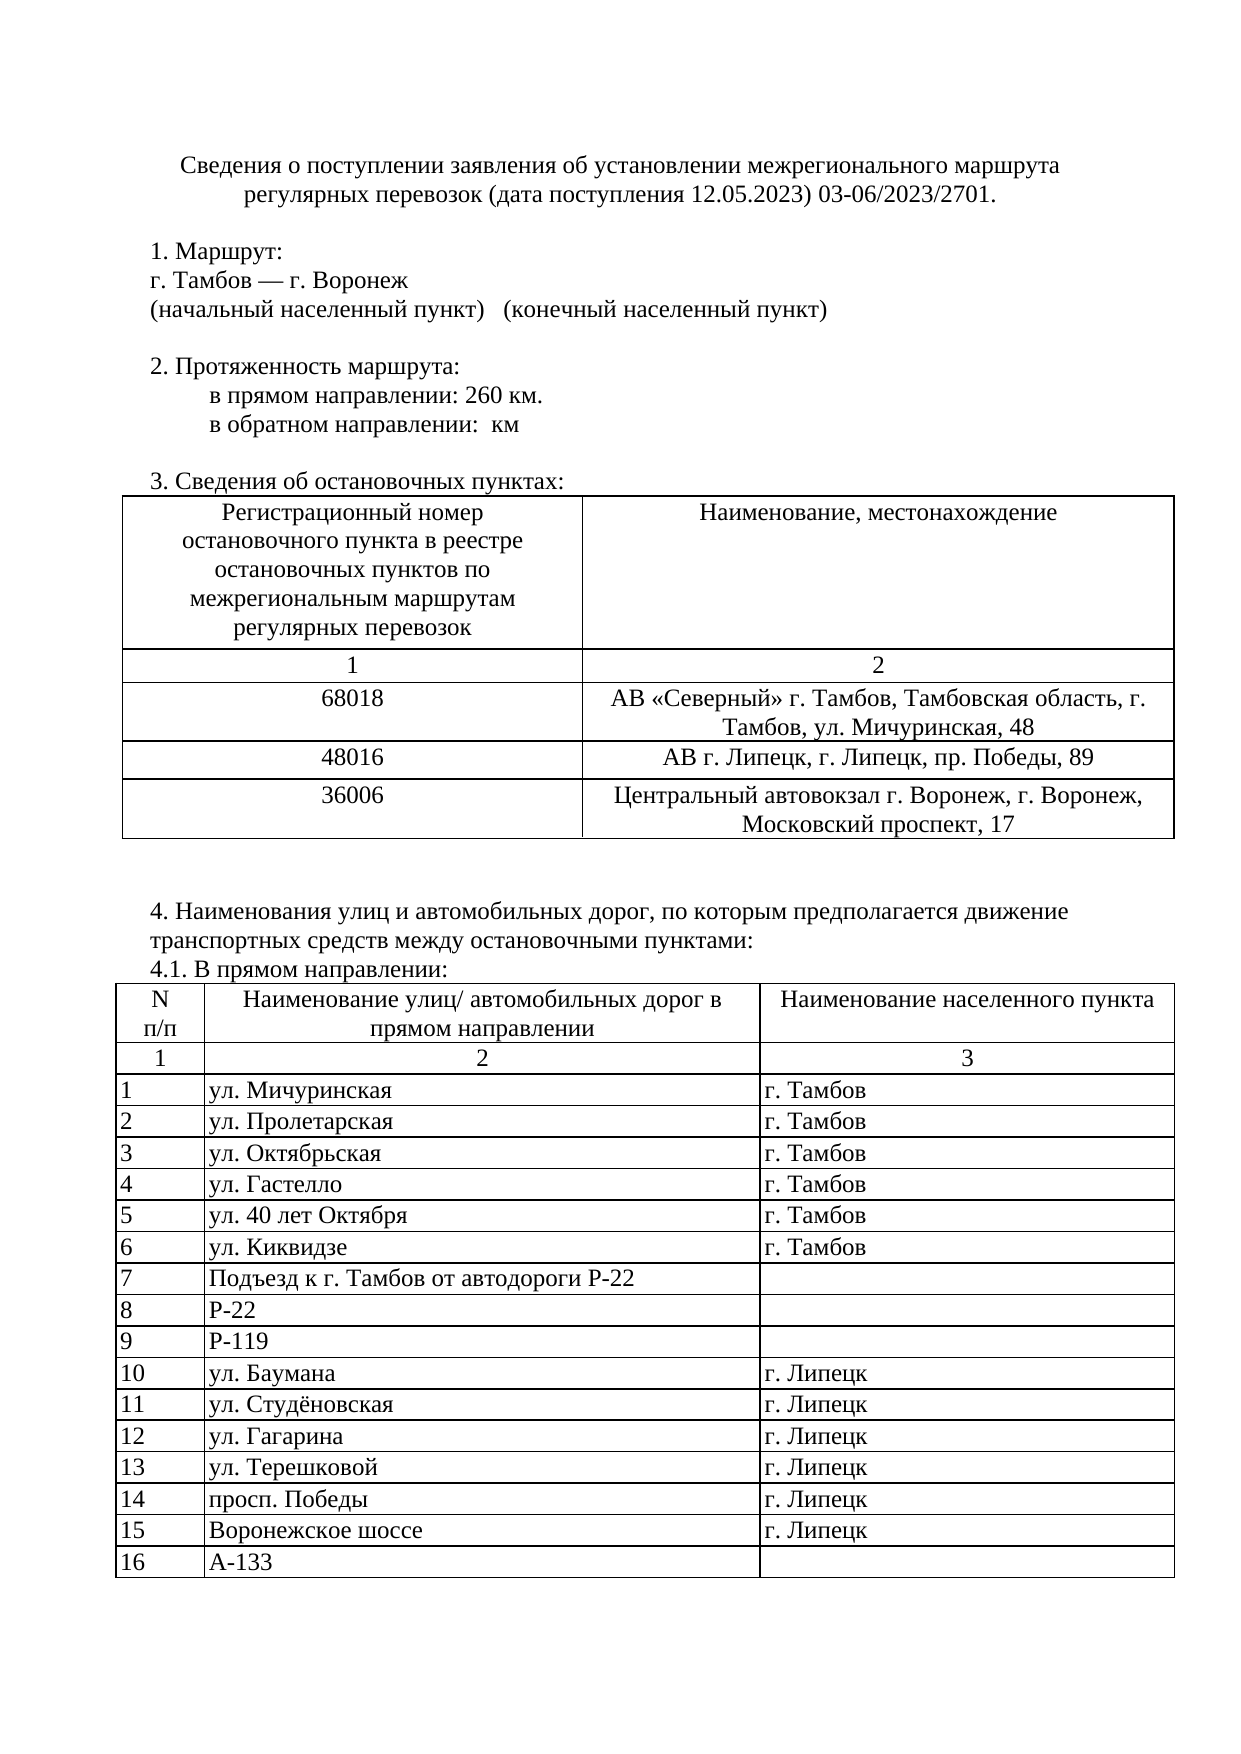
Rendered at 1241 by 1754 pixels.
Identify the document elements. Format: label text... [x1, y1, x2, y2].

table_cell Воронежское шоссе [205, 1515, 759, 1545]
table_cell Центральный автовокзал г. Воронеж, г. Воронеж, Московский проспект, 17 [583, 780, 1173, 837]
table_cell ул. Октябрьская [205, 1138, 759, 1168]
table_cell ул. Гастелло [205, 1169, 759, 1199]
text (начальный населенный пункт) (конечный населенный пункт) [150, 294, 1090, 322]
table_cell 4 [117, 1169, 204, 1199]
table_cell 16 [117, 1547, 204, 1577]
table_cell г. Липецк [761, 1484, 1174, 1514]
table_cell ул. 40 лет Октября [205, 1201, 759, 1231]
table_cell просп. Победы [205, 1484, 759, 1514]
table_cell ул. Баумана [205, 1358, 759, 1388]
table_cell Р-22 [205, 1295, 759, 1325]
table_cell ул. Гагарина [205, 1421, 759, 1451]
table_cell 9 [117, 1327, 204, 1356]
table_cell ул. Мичуринская [205, 1075, 759, 1105]
table_cell 2 [205, 1043, 759, 1073]
text 2. Протяженность маршрута: [150, 351, 1090, 380]
table_cell [761, 1295, 1174, 1325]
table_cell 8 [117, 1295, 204, 1325]
table_cell г. Липецк [761, 1452, 1174, 1482]
table_cell г. Тамбов [761, 1201, 1174, 1231]
table_cell 10 [117, 1358, 204, 1388]
text Сведения о поступлении заявления об установлении межрегионального маршрута регулярных перевозок (дата поступления 12.05.2023) 03-06/2023/2701. [150, 150, 1090, 207]
table_cell ул. Студёновская [205, 1390, 759, 1419]
table_cell 11 [117, 1390, 204, 1419]
table_cell 2 [583, 650, 1173, 681]
text в обратном направлении: км [150, 409, 1090, 437]
table_cell 2 [117, 1106, 204, 1136]
table_cell 1 [117, 1075, 204, 1105]
table_cell 3 [761, 1043, 1174, 1073]
table_cell АВ г. Липецк, г. Липецк, пр. Победы, 89 [583, 742, 1173, 778]
table_cell 13 [117, 1452, 204, 1482]
text 1. Маршрут: [150, 236, 1090, 265]
text 3. Сведения об остановочных пунктах: [150, 466, 1090, 495]
table_cell [761, 1327, 1174, 1356]
table_cell г. Тамбов [761, 1106, 1174, 1136]
table_cell г. Тамбов [761, 1232, 1174, 1262]
table_cell ул. Пролетарская [205, 1106, 759, 1136]
table_cell 68018 [123, 683, 582, 740]
table_header Регистрационный номер остановочного пункта в реестре остановочных пунктов по межрегиональным маршрутам регулярных перевозок [123, 497, 582, 648]
table_header N п/п [117, 984, 204, 1042]
table_header Наименование населенного пункта [761, 984, 1174, 1042]
table_cell Подъезд к г. Тамбов от автодороги Р-22 [205, 1264, 759, 1293]
table_cell г. Липецк [761, 1358, 1174, 1388]
table_cell г. Тамбов [761, 1138, 1174, 1168]
table_header Наименование улиц/ автомобильных дорог в прямом направлении [205, 984, 759, 1042]
table_cell ул. Киквидзе [205, 1232, 759, 1262]
table_cell г. Тамбов [761, 1075, 1174, 1105]
table_cell 14 [117, 1484, 204, 1514]
table_cell 3 [117, 1138, 204, 1168]
table_cell г. Липецк [761, 1421, 1174, 1451]
table_cell 48016 [123, 742, 582, 778]
table_cell 1 [123, 650, 582, 681]
text г. Тамбов — г. Воронеж [150, 265, 1090, 294]
table_cell [761, 1547, 1174, 1577]
table_cell А-133 [205, 1547, 759, 1577]
text 4. Наименования улиц и автомобильных дорог, по которым предполагается движение транспортных средств между остановочными пунктами: [150, 896, 1090, 954]
table_cell 6 [117, 1232, 204, 1262]
table_cell [761, 1264, 1174, 1293]
table_cell г. Липецк [761, 1515, 1174, 1545]
table_cell 1 [117, 1043, 204, 1073]
table_cell АВ «Северный» г. Тамбов, Тамбовская область, г. Тамбов, ул. Мичуринская, 48 [583, 683, 1173, 740]
table_cell 7 [117, 1264, 204, 1293]
table_cell г. Липецк [761, 1390, 1174, 1419]
table_cell 12 [117, 1421, 204, 1451]
text в прямом направлении: 260 км. [150, 380, 1090, 409]
table_cell 15 [117, 1515, 204, 1545]
table_cell 36006 [123, 780, 582, 837]
table_cell г. Тамбов [761, 1169, 1174, 1199]
text 4.1. В прямом направлении: [150, 954, 1090, 983]
table_header Наименование, местонахождение [583, 497, 1173, 648]
table_cell 5 [117, 1201, 204, 1231]
table_cell Р-119 [205, 1327, 759, 1356]
table_cell ул. Терешковой [205, 1452, 759, 1482]
